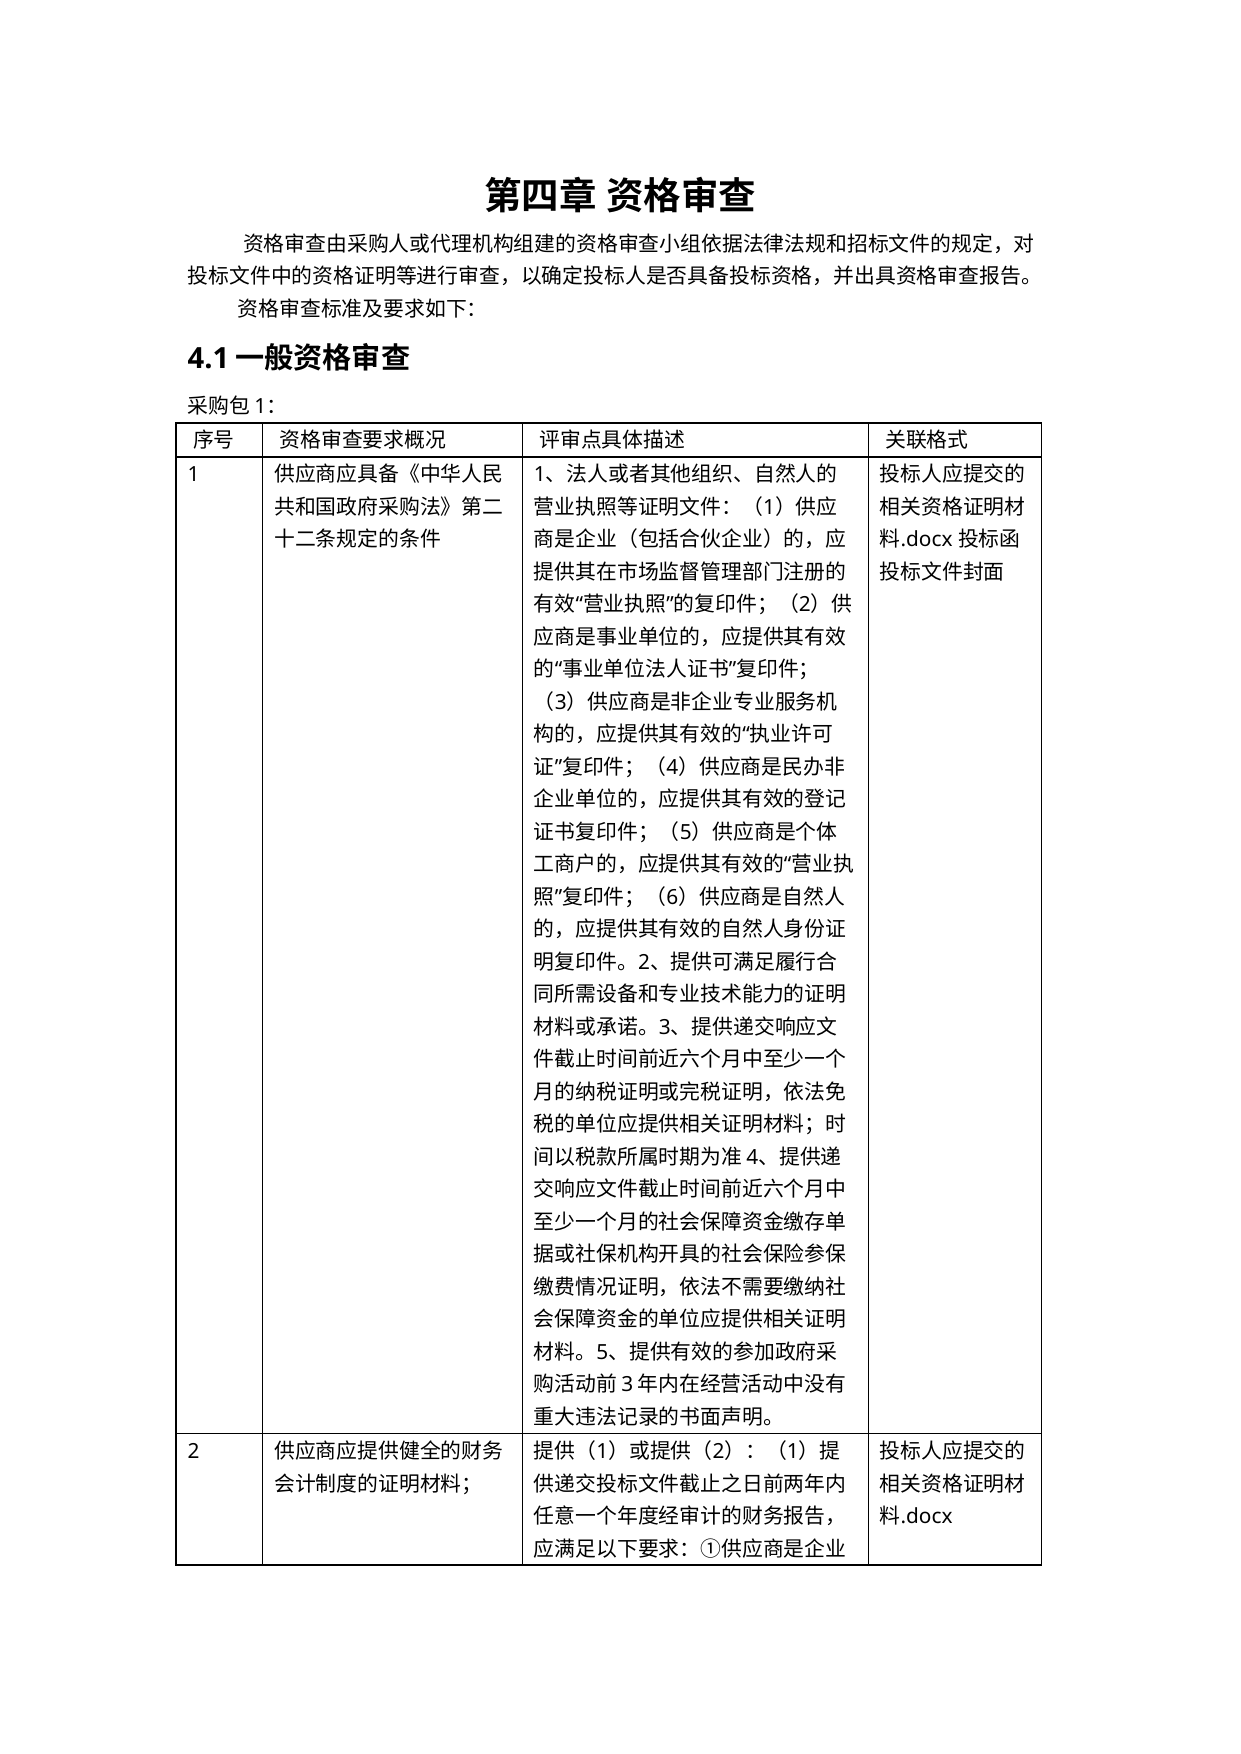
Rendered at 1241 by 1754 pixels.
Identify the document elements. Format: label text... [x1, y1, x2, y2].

table_header 关联格式 [869, 424, 1041, 456]
text 资格审查标准及要求如下： [187, 292, 1053, 324]
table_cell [263, 1434, 522, 1564]
table_header 序号 [177, 424, 262, 456]
text 第四章 资格审查 [187, 162, 1053, 227]
table_cell 2 [177, 1434, 262, 1564]
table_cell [523, 1434, 868, 1564]
table_cell 1 [177, 458, 262, 1433]
table_cell 1、法人或者其他组织、自然人的营业执照等证明文件：（1）供应商是企业（包括合伙企业）的，应提供其在市场监督管理部门注册的有效“营业执照”的复印件；（2）供应商是事业单位的，应提供其有效的“事业单位法人证书”复印件；（3）供应商是非企业专业服务机构的，应提供其有效的“执业许可证”复印件；（4）供应商是民办非企业单位的，应提供其有效的登记证书复印件；（5）供应商是个体工商户的，应提供其有效的“营业执照”复印件；（6）供应商是自然人的，应提供其有效的自然人身份证明复印件。2、提供可满足履行合同所需设备和专业技术能力的证明材料或承诺。3、提供递交响应文件截止时间前近六个月中至少一个月的纳税证明或完税证明，依法免税的单位应提供相关证明材料；时间以税款所属时期为准4、提供递交响应文件截止时间前近六个月中至少一个月的社会保障资金缴存单据或社保机构开具的社会保险参保缴费情况证明，依法不需要缴纳社会保障资金的单位应提供相关证明材料。5、提供有效的参加政府采购活动前3年内在经营活动中没有重大违法记录的书面声明。 [523, 458, 868, 1433]
table_cell 供应商应具备《中华人民共和国政府采购法》第二十二条规定的条件 [263, 458, 522, 1433]
text 采购包1： [187, 389, 1053, 422]
table_cell 投标人应提交的相关资格证明材料.docx 投标函 投标文件封面 [869, 458, 1041, 1433]
table_header 资格审查要求概况 [263, 424, 522, 456]
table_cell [869, 1434, 1041, 1564]
text 资格审查由采购人或代理机构组建的资格审查小组依据法律法规和招标文件的规定，对投标文件中的资格证明等进行审查，以确定投标人是否具备投标资格，并出具资格审查报告。 [187, 227, 1053, 292]
text 4.1一般资格审查 [187, 324, 1053, 389]
table_header 评审点具体描述 [523, 424, 868, 456]
